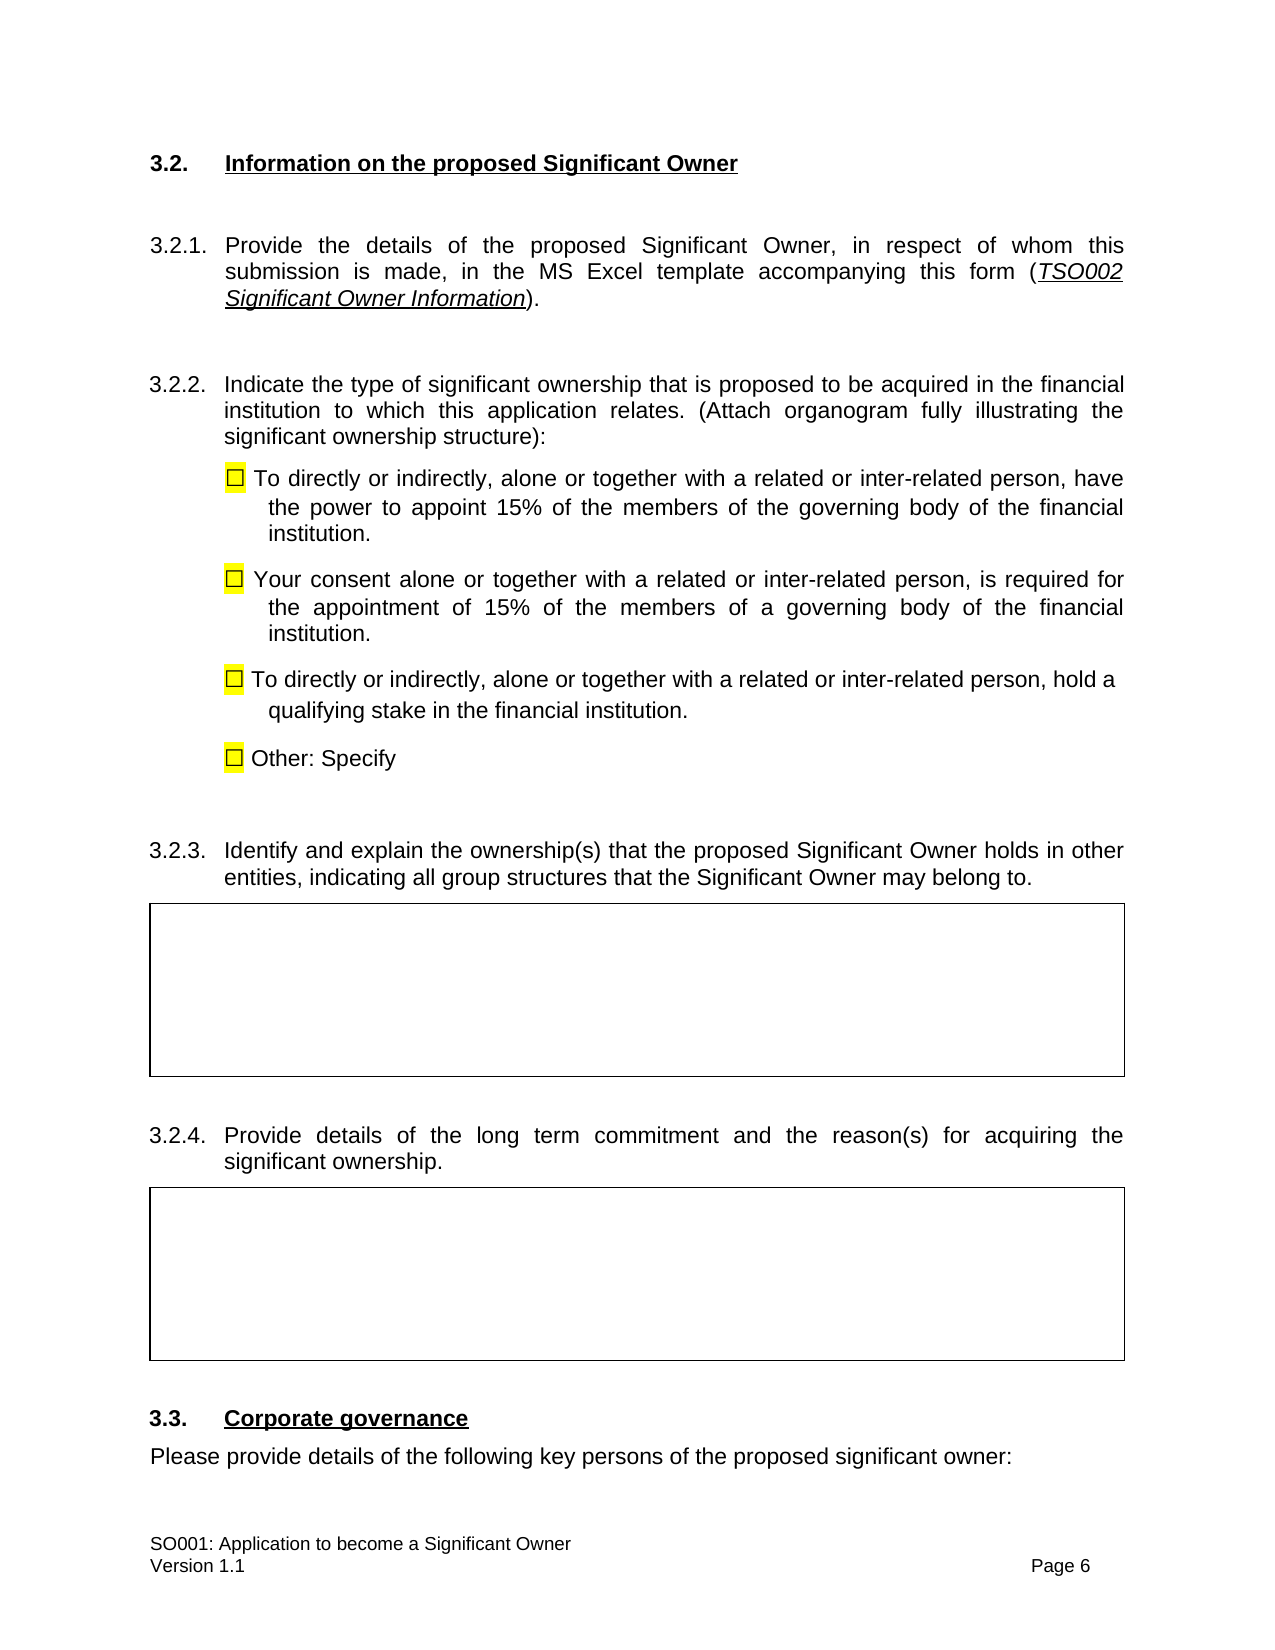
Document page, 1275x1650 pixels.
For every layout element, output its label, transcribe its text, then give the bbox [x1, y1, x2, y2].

list Indicate the type of significant ownership that is proposed to be acquired in the financial institution to which this application relates. (Attach organogram fully illustrating the significant ownership structure): [149, 371, 1125, 450]
list Corporate governance [149, 1404, 1125, 1431]
subtitle Provide the details of the proposed Significant Owner, in respect of whom this submission is made, in the MS Excel template accompanying this form (TSO002 Significant Owner Information). [150, 232, 1125, 311]
text Other: Specify [244, 742, 1125, 773]
list Information on the proposed Significant Owner [150, 150, 1125, 176]
text To directly or indirectly, alone or together with a related or inter-related person, have the power to appoint 15% of the members of the governing body of the financial institution. [225, 462, 1125, 546]
text To directly or indirectly, alone or together with a related or inter-related person, hold a qualifying stake in the financial institution. [224, 663, 1125, 723]
list Identify and explain the ownership(s) that the proposed Significant Owner holds in other entities, indicating all group structures that the Significant Owner may belong to. [149, 837, 1125, 890]
list Provide details of the long term commitment and the reason(s) for acquiring the significant ownership. [149, 1122, 1125, 1175]
table_header [151, 904, 1124, 1076]
text Your consent alone or together with a related or inter-related person, is required for the appointment of 15% of the members of a governing body of the financial institution. [224, 563, 1125, 647]
text Please provide details of the following key persons of the proposed significant owner: [150, 1443, 1125, 1470]
table_header [151, 1188, 1124, 1360]
